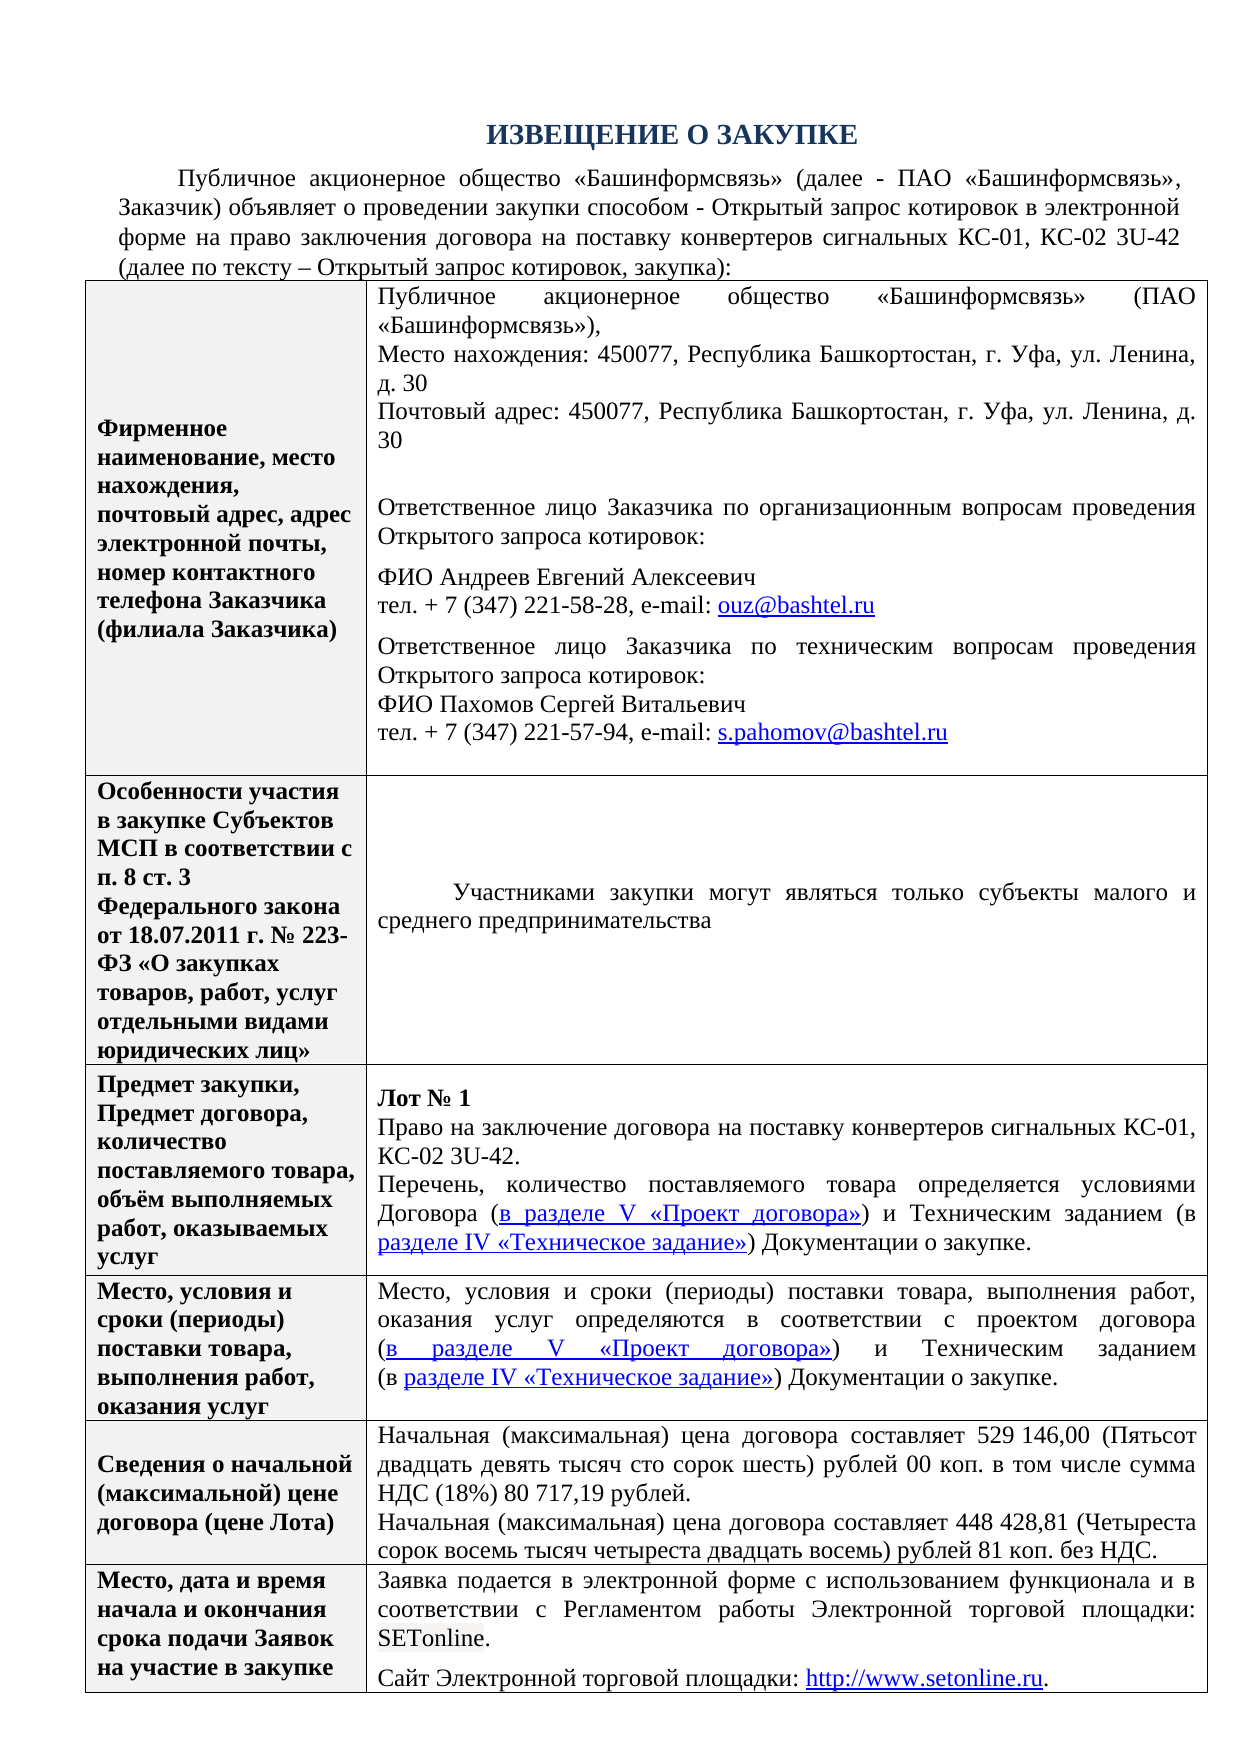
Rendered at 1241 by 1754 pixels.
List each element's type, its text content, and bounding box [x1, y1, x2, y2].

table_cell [367, 1565, 1207, 1692]
table_cell Особенности участия в закупке Субъектов МСП в соответствии с п. 8 ст. 3 Федерального закона от 18.07.2011 г. № 223-ФЗ «О закупках товаров, работ, услуг отдельными видами юридических лиц» [86, 776, 366, 1063]
table_cell Место, условия и сроки (периоды) поставки товара, выполнения работ, оказания услуг [86, 1276, 366, 1419]
table_cell Лот № 1 Право на заключение договора на поставку конвертеров сигнальных КС-01, КС-02 3U-42. Перечень, количество поставляемого товара определяется условиями Договора (в разделе V «Проект договора») и Техническим заданием (в разделе IV «Техническое задание») Документации о закупке. [367, 1065, 1207, 1275]
table_cell Сведения о начальной (максимальной) цене договора (цене Лота) [86, 1421, 366, 1564]
text Публичное акционерное общество «Башинформсвязь» (далее - ПАО «Башинформсвязь», Заказчик) объявляет о проведении закупки способом - Открытый запрос котировок в электронной форме на право заключения договора на поставку конвертеров сигнальных КС-01, КС-02 3U-42 (далее по тексту – Открытый запрос котировок, закупка): [118, 163, 1181, 280]
table_cell Начальная (максимальная) цена договора составляет 529 146,00 (Пятьсот двадцать девять тысяч сто сорок шесть) рублей 00 коп. в том числе сумма НДС (18%) 80 717,19 рублей. Начальная (максимальная) цена договора составляет 448 428,81 (Четыреста сорок восемь тысяч четыреста двадцать восемь) рублей 81 коп. без НДС. [367, 1421, 1207, 1564]
table_header Фирменное наименование, место нахождения, почтовый адрес, адрес электронной почты, номер контактного телефона Заказчика (филиала Заказчика) [86, 281, 366, 775]
table_cell Предмет закупки, Предмет договора, количество поставляемого товара, объём выполняемых работ, оказываемых услуг [86, 1065, 366, 1275]
table_cell Место, условия и сроки (периоды) поставки товара, выполнения работ, оказания услуг определяются в соответствии с проектом договора (в разделе V «Проект договора») и Техническим заданием (в разделе IV «Техническое задание») Документации о закупке. [367, 1276, 1207, 1419]
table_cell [86, 1565, 366, 1692]
subtitle ИЗВЕЩЕНИЕ О ЗАКУПКЕ [163, 117, 1181, 151]
table_header Публичное акционерное общество «Башинформсвязь» (ПАО «Башинформсвязь»), Место нахождения: 450077, Республика Башкортостан, г. Уфа, ул. Ленина, д. 30 Почтовый адрес: 450077, Республика Башкортостан, г. Уфа, ул. Ленина, д. 30 Ответственное лицо Заказчика по организационным вопросам проведения Открытого запроса котировок: ФИО Андреев Евгений Алексеевич тел. + 7 (347) 221-58-28, e-mail: ouz@bashtel.ru Ответственное лицо Заказчика по техническим вопросам проведения Открытого запроса котировок: ФИО Пахомов Сергей Витальевич тел. + 7 (347) 221-57-94, e-mail: s.pahomov@bashtel.ru [367, 281, 1207, 775]
table_cell Участниками закупки могут являться только субъекты малого и среднего предпринимательства [367, 776, 1207, 1063]
